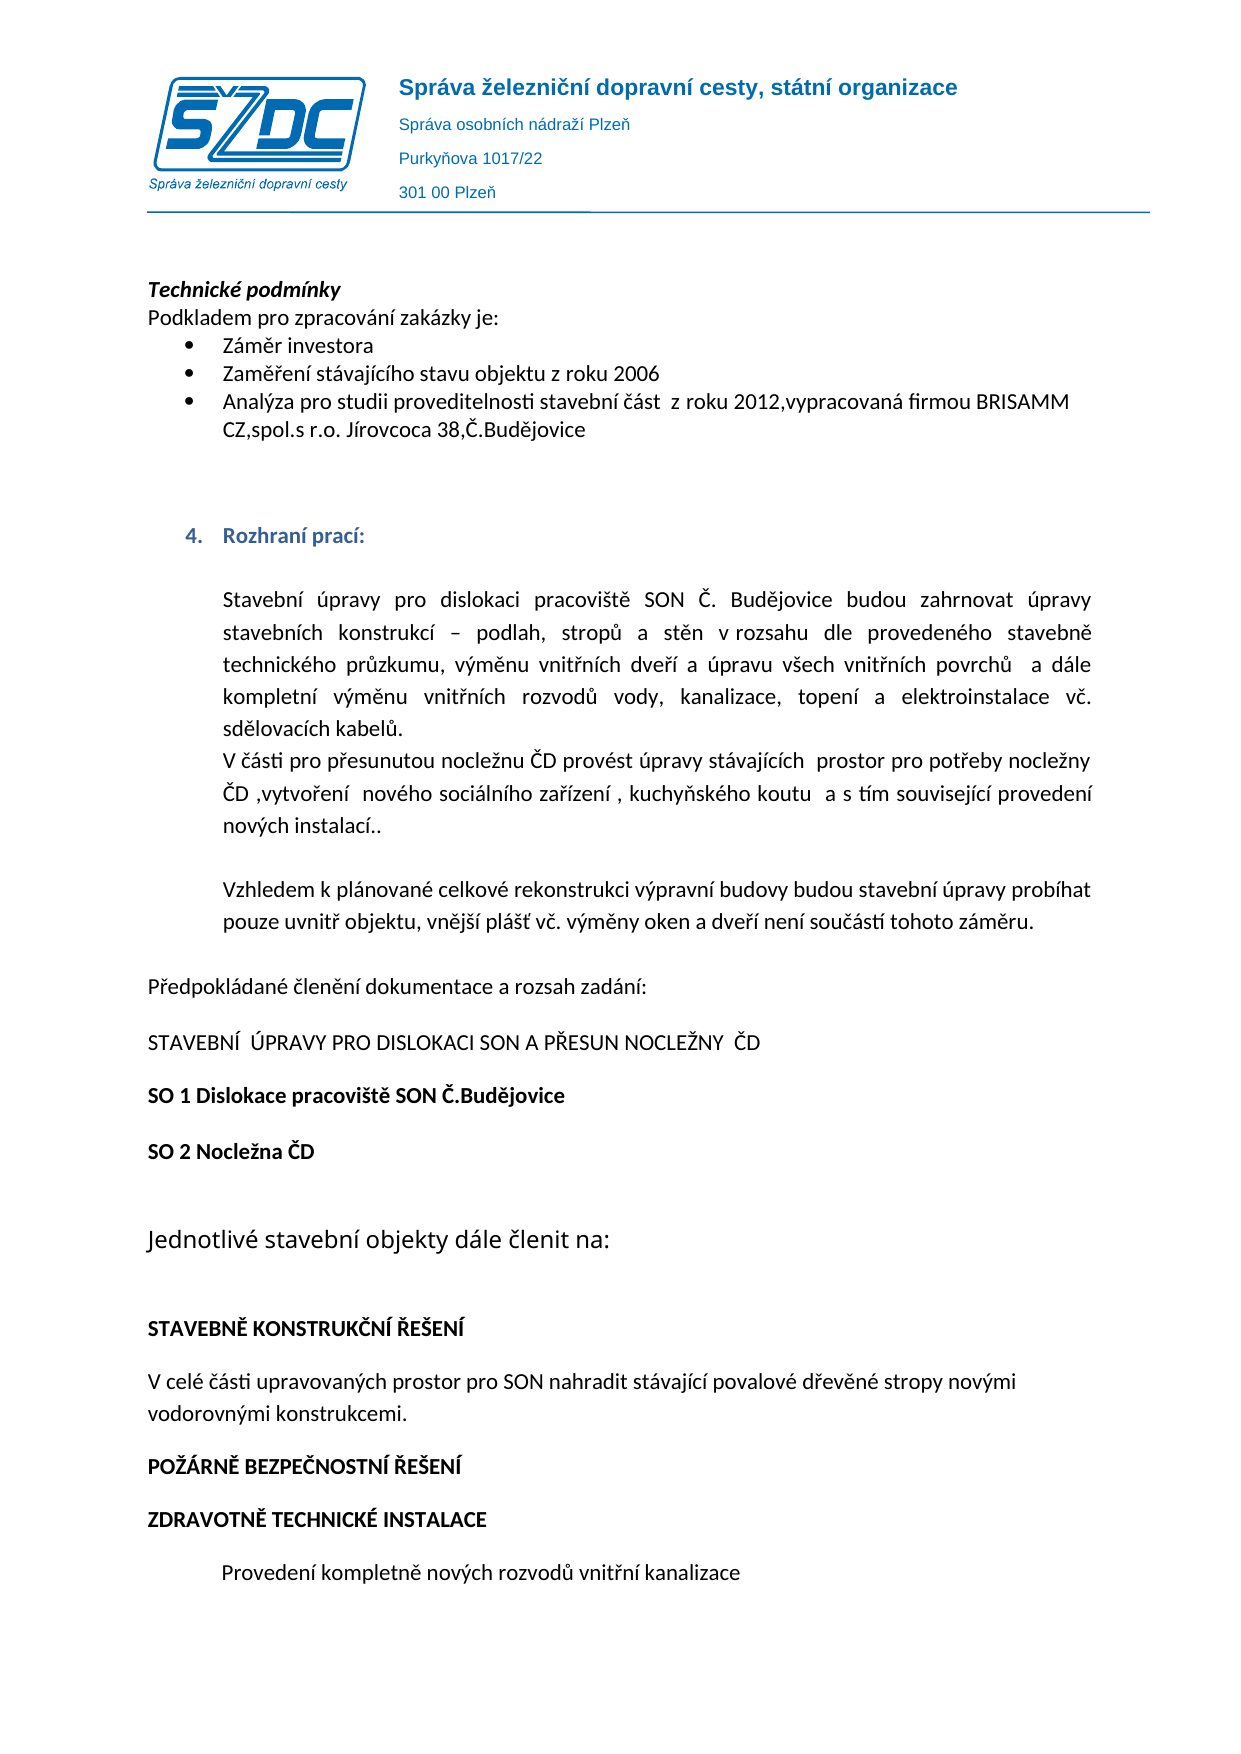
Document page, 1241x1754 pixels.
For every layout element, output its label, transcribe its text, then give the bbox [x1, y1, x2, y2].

text Provedení kompletně nových rozvodů vnitřní kanalizace [148, 1558, 1093, 1586]
list Zaměření stávajícího stavu objektu z roku 2006 [185, 359, 1093, 387]
text Rozhraní prací: [185, 521, 1093, 549]
text Podkladem pro zpracování zakázky je: [148, 303, 1093, 331]
list Záměr investora [185, 331, 1093, 359]
list Analýza pro studii proveditelnosti stavební část z roku 2012,vypracovaná firmou BRISAMM CZ,spol.s r.o. Jírovcoca 38,Č.Budějovice [185, 387, 1093, 443]
text ZDRAVOTNĚ TECHNICKÉ INSTALACE [148, 1505, 1093, 1533]
text Jednotlivé stavební objekty dále členit na: [148, 1223, 1093, 1256]
text SO 2 Nocležna ČD [148, 1137, 1093, 1165]
text Předpokládané členění dokumentace a rozsah zadání: [148, 972, 1093, 1000]
text SO 1 Dislokace pracoviště SON Č.Budějovice [148, 1081, 1093, 1109]
text Vzhledem k plánované celkové rekonstrukci výpravní budovy budou stavební úpravy probíhat pouze uvnitř objektu, vnější plášť vč. výměny oken a dveří není součástí tohoto záměru. [223, 875, 1093, 935]
text STAVEBNÍ ÚPRAVY PRO DISLOKACI SON A PŘESUN NOCLEŽNY ČD [148, 1028, 1093, 1056]
text STAVEBNĚ KONSTRUKČNÍ ŘEŠENÍ [148, 1314, 1093, 1342]
text Stavební úpravy pro dislokaci pracoviště SON Č. Budějovice budou zahrnovat úpravy stavebních konstrukcí – podlah, stropů a stěn v rozsahu dle provedeného stavebně technického průzkumu, výměnu vnitřních dveří a úpravu všech vnitřních povrchů a dále kompletní výměnu vnitřních rozvodů vody, kanalizace, topení a elektroinstalace vč. sdělovacích kabelů. [223, 586, 1093, 742]
text V části pro přesunutou nocležnu ČD provést úpravy stávajících prostor pro potřeby nocležny ČD ,vytvoření nového sociálního zařízení , kuchyňského koutu a s tím související provedení nových instalací.. [223, 746, 1093, 839]
text V celé části upravovaných prostor pro SON nahradit stávající povalové dřevěné stropy novými vodorovnými konstrukcemi. [148, 1367, 1093, 1427]
text Technické podmínky [148, 275, 1093, 303]
text POŽÁRNĚ BEZPEČNOSTNÍ ŘEŠENÍ [148, 1452, 1093, 1480]
